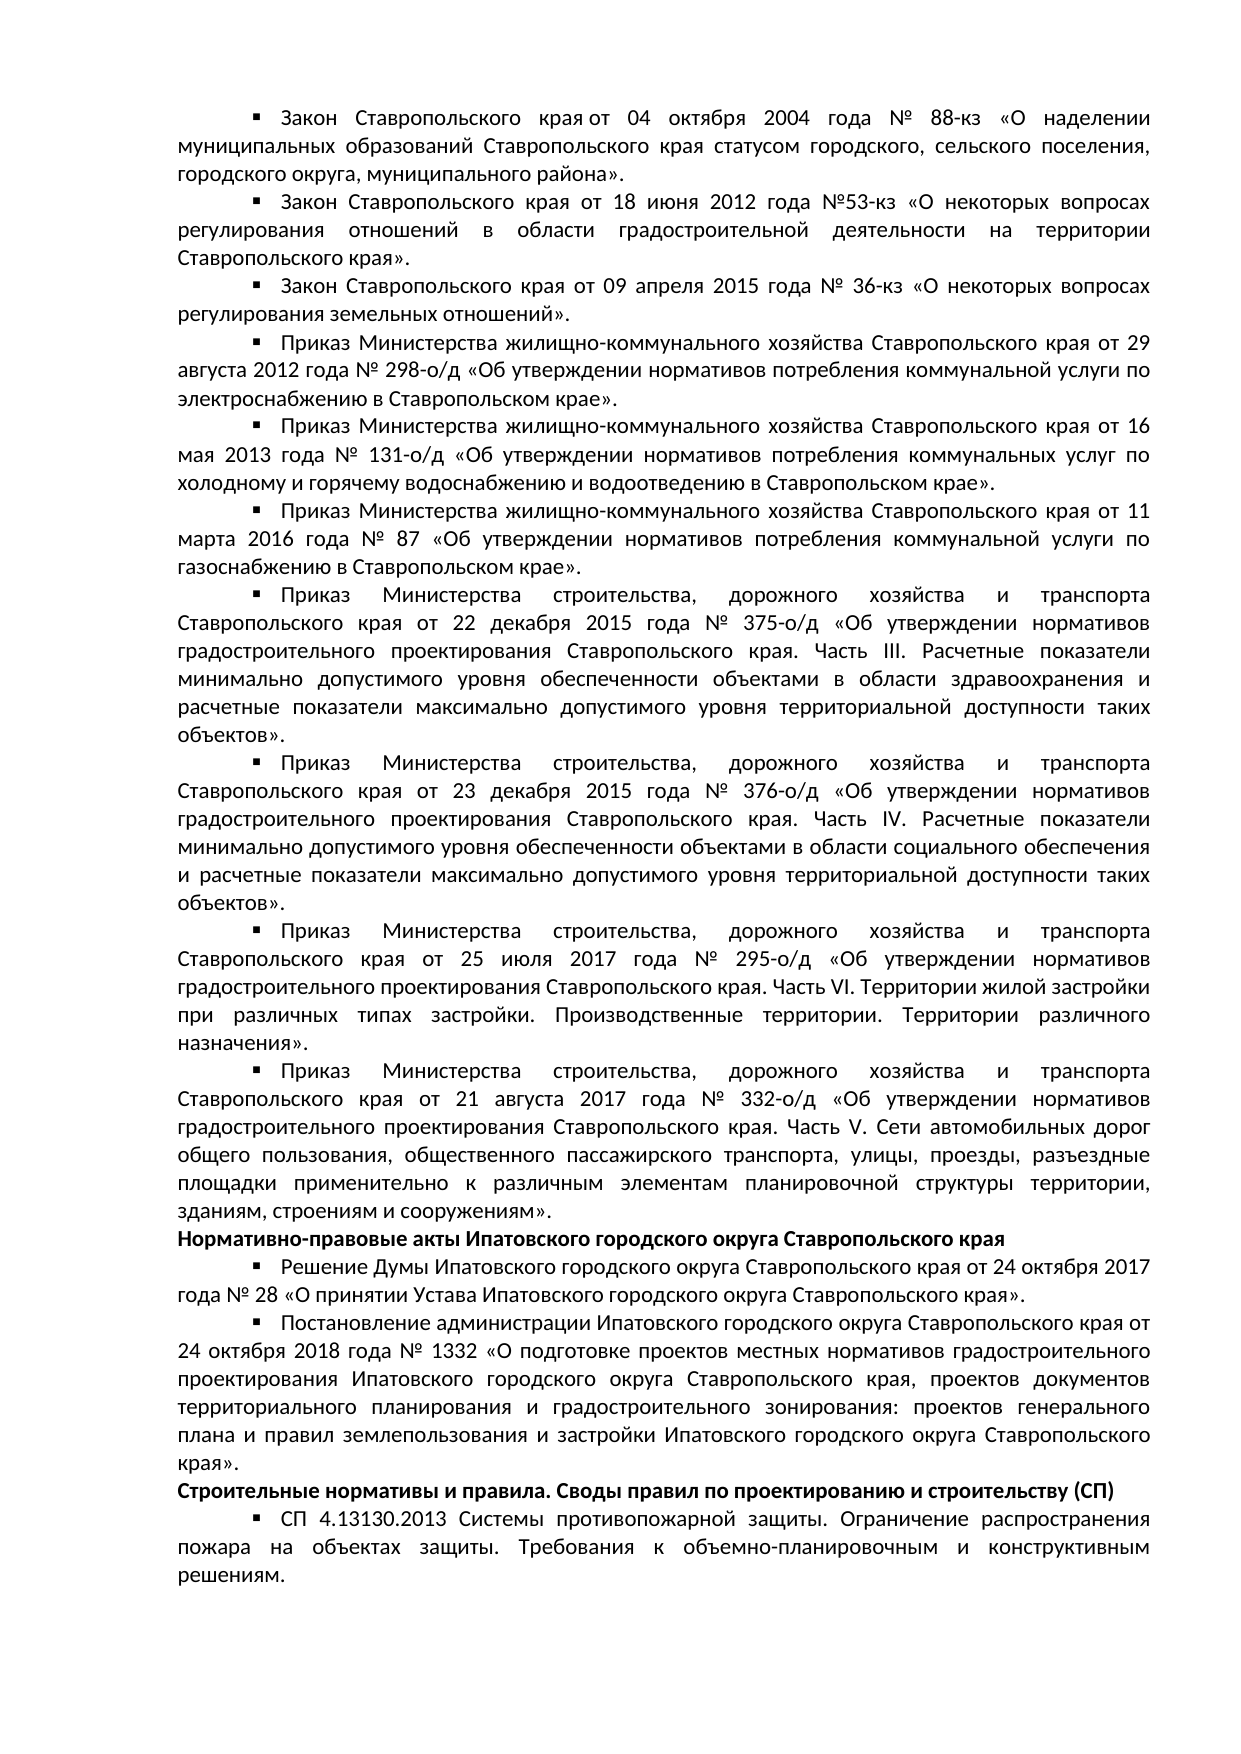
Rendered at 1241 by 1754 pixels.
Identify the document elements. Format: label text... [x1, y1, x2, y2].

list Приказ Министерства жилищно-коммунального хозяйства Ставропольского края от 11 марта 2016 года № 87 «Об утверждении нормативов потребления коммунальной услуги по газоснабжению в Ставропольском крае». [177, 496, 1152, 580]
list Закон Ставропольского края от 18 июня 2012 года №53-кз «О некоторых вопросах регулирования отношений в области градостроительной деятельности на территории Ставропольского края». [177, 187, 1152, 272]
list Закон Ставропольского края от 09 апреля 2015 года № 36-кз «О некоторых вопросах регулирования земельных отношений». [177, 272, 1152, 328]
text Строительные нормативы и правила. Своды правил по проектированию и строительству (СП) [177, 1476, 1152, 1504]
list СП 4.13130.2013 Системы противопожарной защиты. Ограничение распространения пожара на объектах защиты. Требования к объемно-планировочным и конструктивным решениям. [177, 1504, 1152, 1588]
list Приказ Министерства строительства, дорожного хозяйства и транспорта Ставропольского края от 25 июля 2017 года № 295-о/д «Об утверждении нормативов градостроительного проектирования Ставропольского края. Часть VI. Территории жилой застройки при различных типах застройки. Производственные территории. Территории различного назначения». [177, 916, 1152, 1056]
list Приказ Министерства строительства, дорожного хозяйства и транспорта Ставропольского края от 21 августа 2017 года № 332-о/д «Об утверждении нормативов градостроительного проектирования Ставропольского края. Часть V. Сети автомобильных дорог общего пользования, общественного пассажирского транспорта, улицы, проезды, разъездные площадки применительно к различным элементам планировочной структуры территории, зданиям, строениям и сооружениям». [177, 1056, 1152, 1224]
list Приказ Министерства строительства, дорожного хозяйства и транспорта Ставропольского края от 23 декабря 2015 года № 376-о/д «Об утверждении нормативов градостроительного проектирования Ставропольского края. Часть IV. Расчетные показатели минимально допустимого уровня обеспеченности объектами в области социального обеспечения и расчетные показатели максимально допустимого уровня территориальной доступности таких объектов». [177, 748, 1152, 916]
list Приказ Министерства строительства, дорожного хозяйства и транспорта Ставропольского края от 22 декабря 2015 года № 375-о/д «Об утверждении нормативов градостроительного проектирования Ставропольского края. Часть III. Расчетные показатели минимально допустимого уровня обеспеченности объектами в области здравоохранения и расчетные показатели максимально допустимого уровня территориальной доступности таких объектов». [177, 580, 1152, 748]
list Постановление администрации Ипатовского городского округа Ставропольского края от 24 октября 2018 года № 1332 «О подготовке проектов местных нормативов градостроительного проектирования Ипатовского городского округа Ставропольского края, проектов документов территориального планирования и градостроительного зонирования: проектов генерального плана и правил землепользования и застройки Ипатовского городского округа Ставропольского края». [177, 1308, 1152, 1476]
text Нормативно-правовые акты Ипатовского городского округа Ставропольского края [177, 1224, 1152, 1252]
list Приказ Министерства жилищно-коммунального хозяйства Ставропольского края от 16 мая 2013 года № 131-о/д «Об утверждении нормативов потребления коммунальных услуг по холодному и горячему водоснабжению и водоотведению в Ставропольском крае». [177, 412, 1152, 496]
list Решение Думы Ипатовского городского округа Ставропольского края от 24 октября 2017 года № 28 «О принятии Устава Ипатовского городского округа Ставропольского края». [177, 1252, 1152, 1308]
list Закон Ставропольского края от 04 октября 2004 года № 88-кз «О наделении муниципальных образований Ставропольского края статусом городского, сельского поселения, городского округа, муниципального района». [177, 103, 1152, 187]
list Приказ Министерства жилищно-коммунального хозяйства Ставропольского края от 29 августа 2012 года № 298-о/д «Об утверждении нормативов потребления коммунальной услуги по электроснабжению в Ставропольском крае». [177, 328, 1152, 412]
